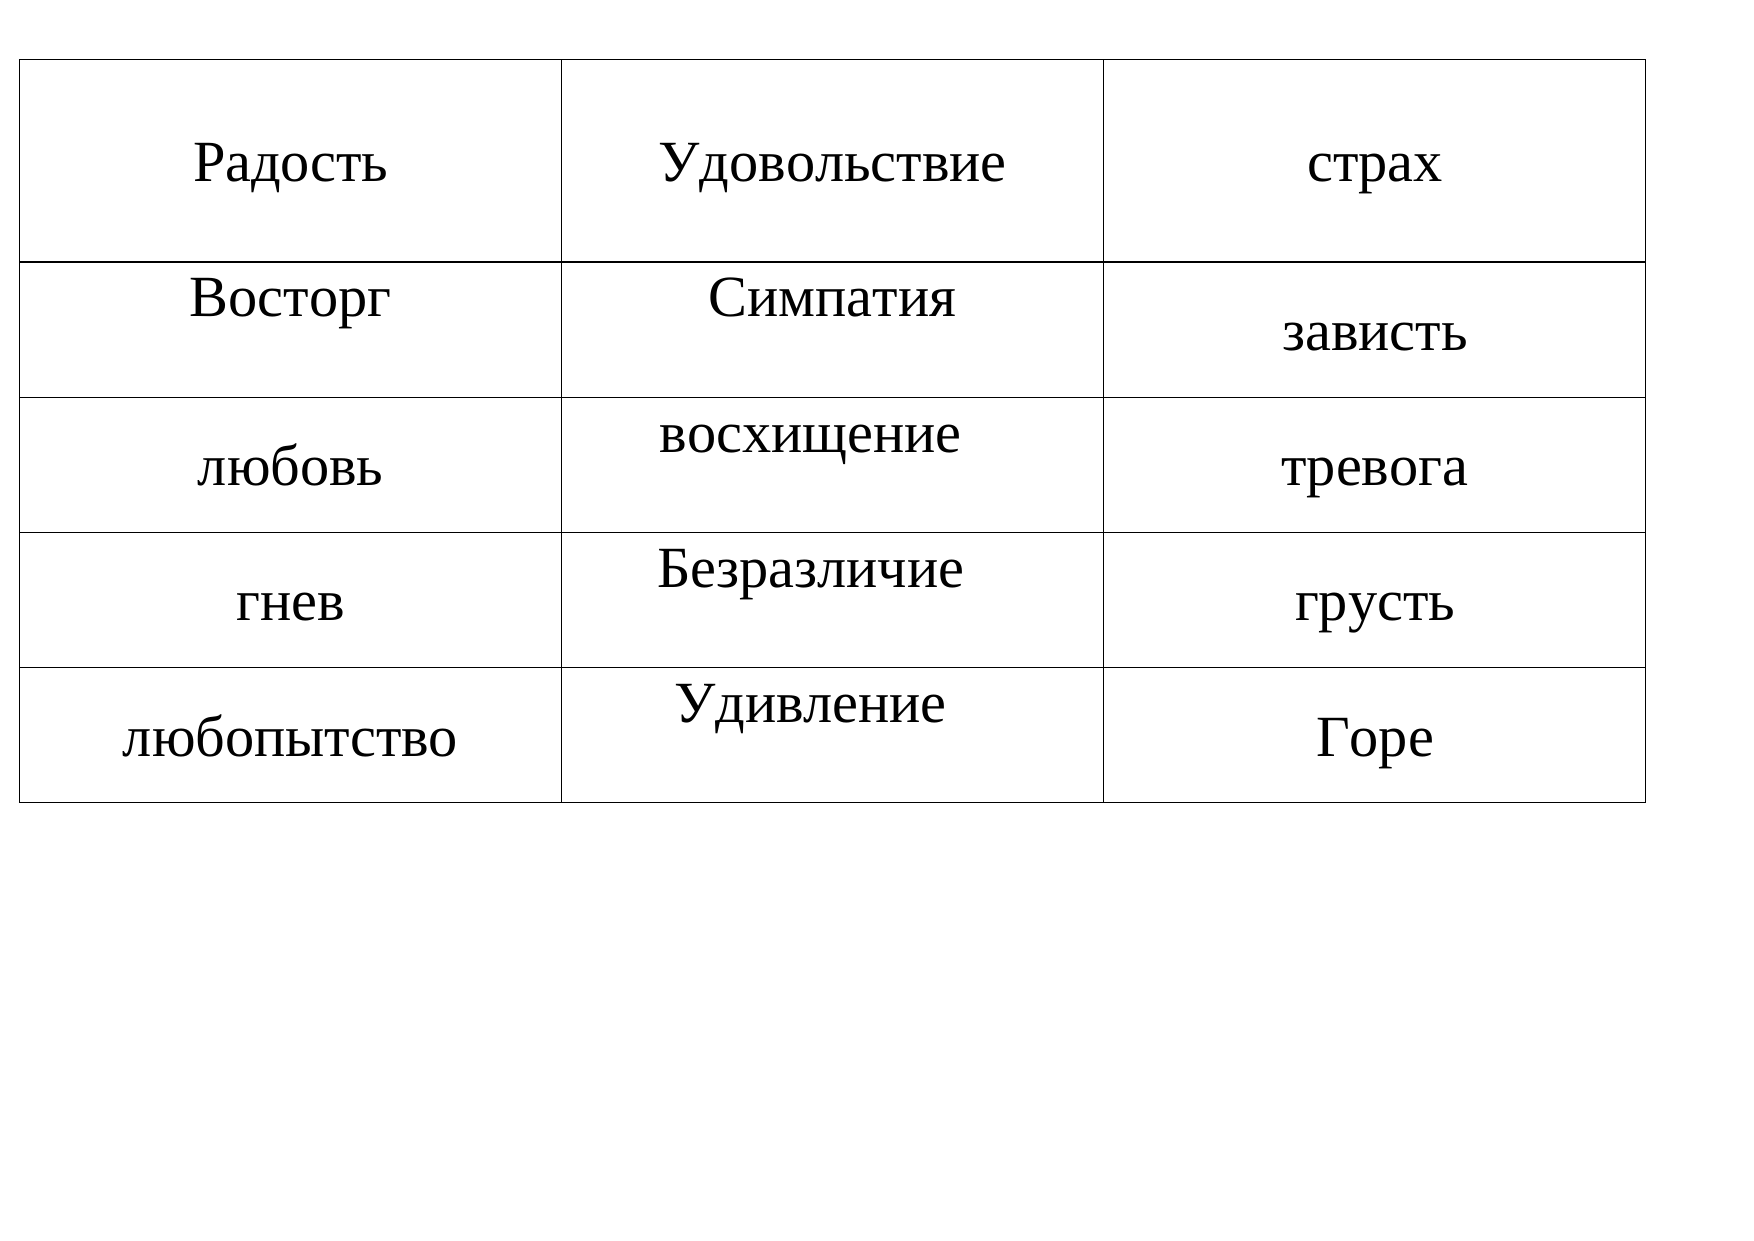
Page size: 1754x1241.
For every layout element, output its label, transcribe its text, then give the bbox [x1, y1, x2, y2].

table_header Радость [20, 60, 561, 261]
table_cell гнев [20, 533, 561, 667]
table_cell восхищение [562, 398, 1103, 532]
table_cell любопытство [20, 668, 561, 802]
table_cell Восторг [20, 263, 561, 397]
table_cell тревога [1104, 398, 1645, 532]
table_header страх [1104, 60, 1645, 261]
table_cell грусть [1104, 533, 1645, 667]
table_cell Безразличие [562, 533, 1103, 667]
table_cell Симпатия [562, 263, 1103, 397]
table_cell любовь [20, 398, 561, 532]
table_header Удовольствие [562, 60, 1103, 261]
table_cell зависть [1104, 263, 1645, 397]
table_cell Удивление [562, 668, 1103, 802]
table_cell Горе [1104, 668, 1645, 802]
